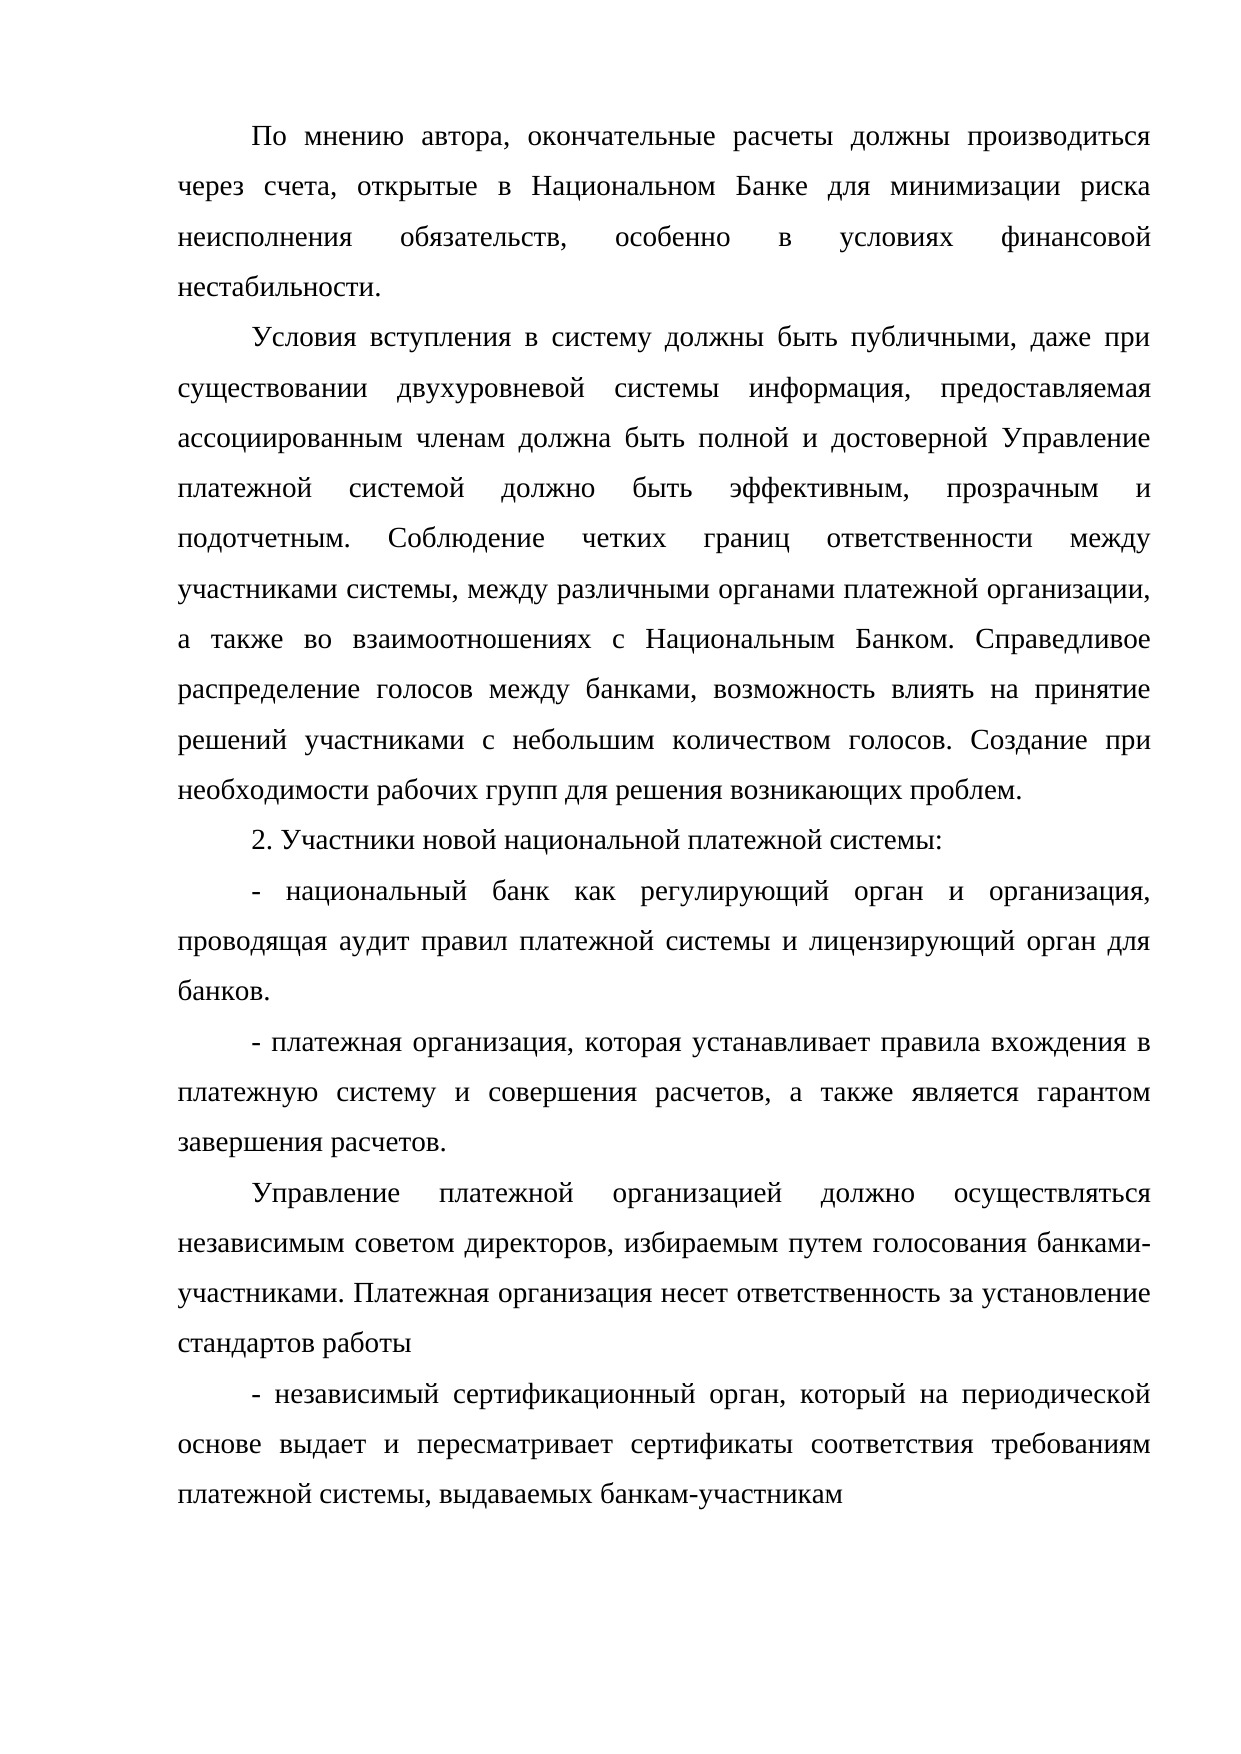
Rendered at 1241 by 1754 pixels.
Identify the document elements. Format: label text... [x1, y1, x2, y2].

text Управление платежной организацией должно осуществляться независимым советом директоров, избираемым путем голосования банками-участниками. Платежная организация несет ответственность за установление стандартов работы [177, 1175, 1152, 1359]
text По мнению автора, окончательные расчеты должны производиться через счета, открытые в Национальном Банке для минимизации риска неисполнения обязательств, особенно в условиях финансовой нестабильности. [177, 118, 1152, 303]
text 2. Участники новой национальной платежной системы: [177, 822, 1152, 856]
text - платежная организация, которая устанавливает правила вхождения в платежную систему и совершения расчетов, а также является гарантом завершения расчетов. [177, 1024, 1152, 1158]
text Условия вступления в систему должны быть публичными, даже при существовании двухуровневой системы информация, предоставляемая ассоциированным членам должна быть полной и достоверной Управление платежной системой должно быть эффективным, прозрачным и подотчетным. Соблюдение четких границ ответственности между участниками системы, между различными органами платежной организации, а также во взаимоотношениях с Национальным Банком. Справедливое распределение голосов между банками, возможность влиять на принятие решений участниками с небольшим количеством голосов. Создание при необходимости рабочих групп для решения возникающих проблем. [177, 319, 1152, 806]
text - независимый сертификационный орган, который на периодической основе выдает и пересматривает сертификаты соответствия требованиям платежной системы, выдаваемых банкам-участникам [177, 1376, 1152, 1510]
text - национальный банк как регулирующий орган и организация, проводящая аудит правил платежной системы и лицензирующий орган для банков. [177, 873, 1152, 1007]
